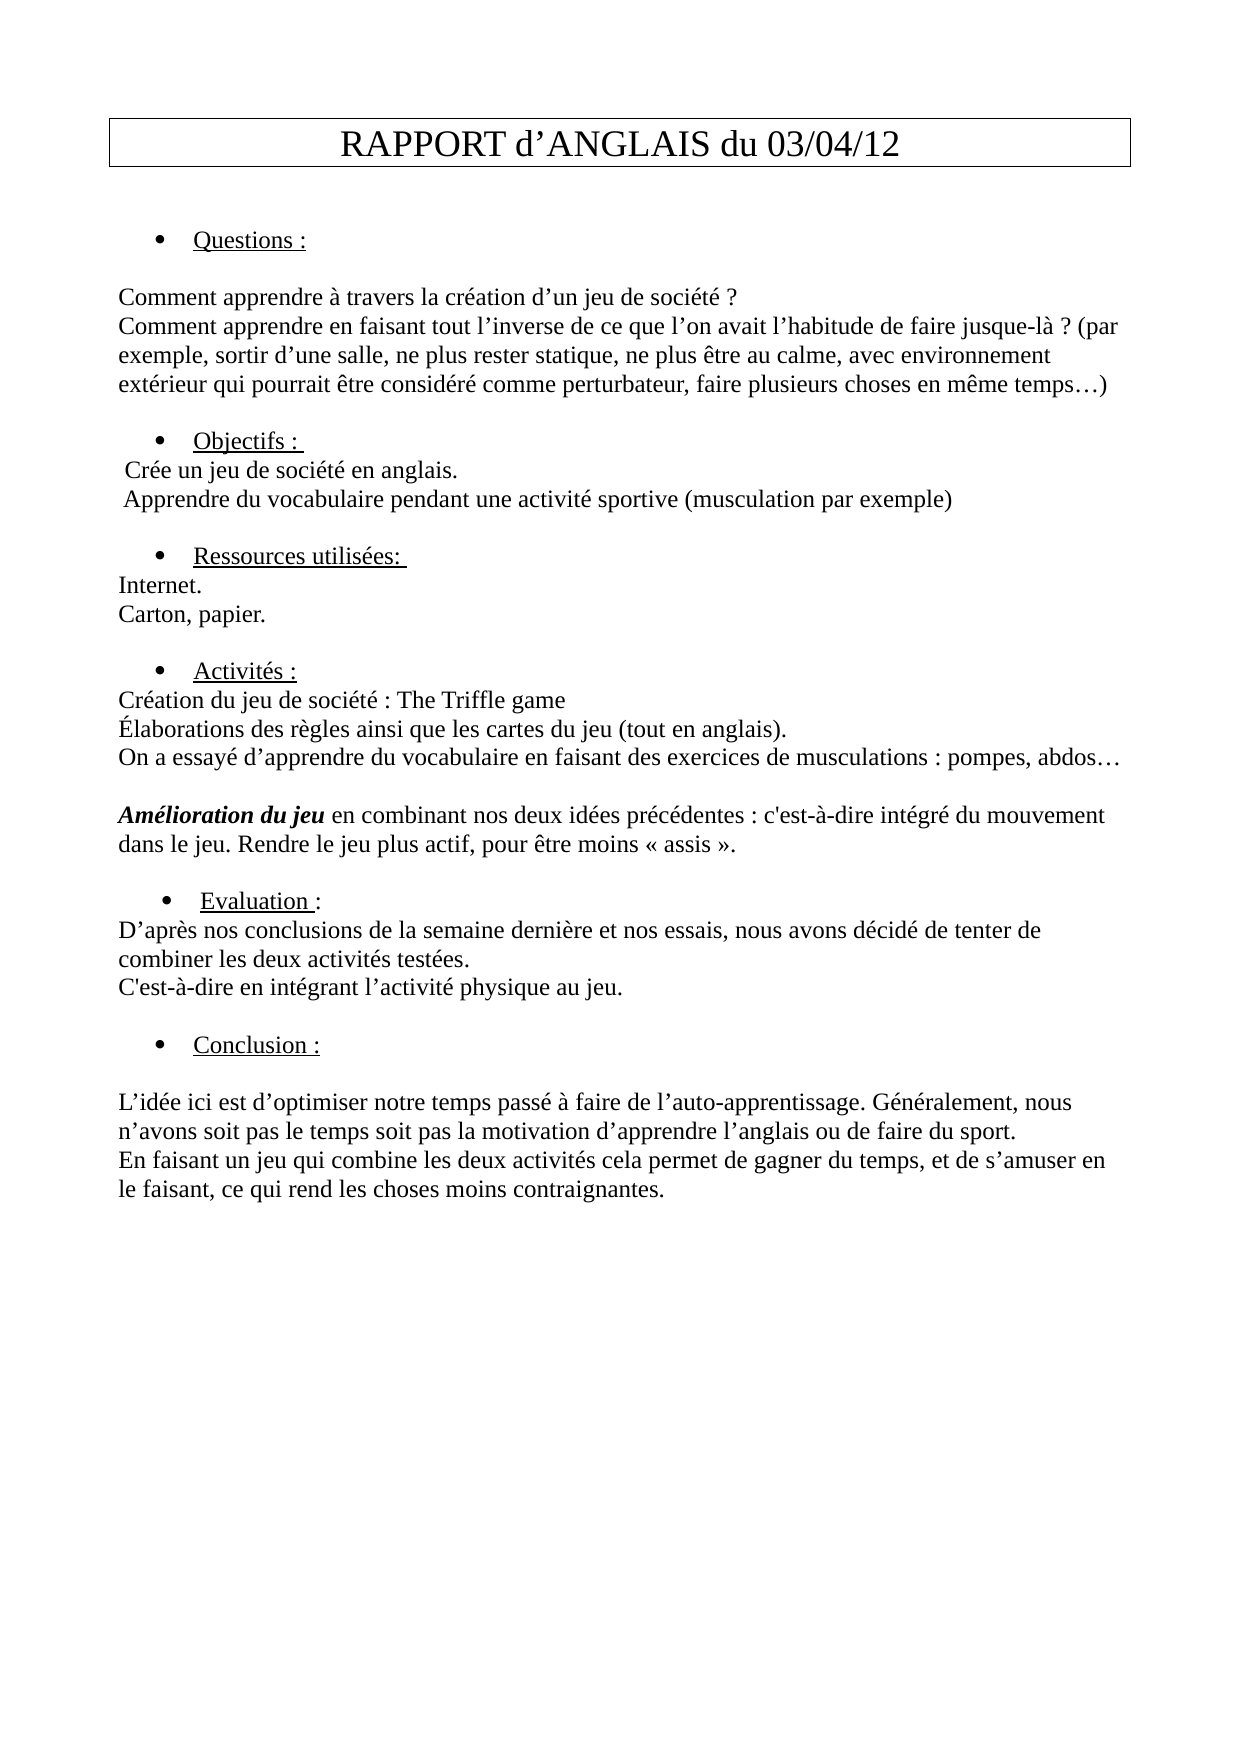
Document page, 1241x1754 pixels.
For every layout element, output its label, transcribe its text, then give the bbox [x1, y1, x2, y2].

text Comment apprendre en faisant tout l’inverse de ce que l’on avait l’habitude de faire jusque-là ? (par exemple, sortir d’une salle, ne plus rester statique, ne plus être au calme, avec environnement extérieur qui pourrait être considéré comme perturbateur, faire plusieurs choses en même temps…) [118, 311, 1122, 397]
text RAPPORT d’ANGLAIS du 03/04/12 [110, 119, 1130, 166]
text Amélioration du jeu en combinant nos deux idées précédentes : c'est-à-dire intégré du mouvement dans le jeu. Rendre le jeu plus actif, pour être moins « assis ». [118, 800, 1122, 857]
text Apprendre du vocabulaire pendant une activité sportive (musculation par exemple) [118, 484, 1122, 512]
text Création du jeu de société : The Triffle game [118, 685, 1122, 714]
text Internet. [118, 570, 1122, 599]
list Evaluation : [162, 886, 1122, 915]
text Élaborations des règles ainsi que les cartes du jeu (tout en anglais). [118, 714, 1122, 742]
text Crée un jeu de société en anglais. [118, 455, 1122, 484]
text D’après nos conclusions de la semaine dernière et nos essais, nous avons décidé de tenter de combiner les deux activités testées. [118, 915, 1122, 972]
list Ressources utilisées: [156, 541, 1122, 570]
text Carton, papier. [118, 599, 1122, 627]
list Objectifs : [156, 426, 1122, 455]
text En faisant un jeu qui combine les deux activités cela permet de gagner du temps, et de s’amuser en le faisant, ce qui rend les choses moins contraignantes. [118, 1145, 1122, 1202]
list Questions : [156, 225, 1122, 254]
list Conclusion : [156, 1030, 1122, 1059]
text Comment apprendre à travers la création d’un jeu de société ? [118, 282, 1122, 311]
text On a essayé d’apprendre du vocabulaire en faisant des exercices de musculations : pompes, abdos… [118, 742, 1122, 771]
text L’idée ici est d’optimiser notre temps passé à faire de l’auto-apprentissage. Généralement, nous n’avons soit pas le temps soit pas la motivation d’apprendre l’anglais ou de faire du sport. [118, 1087, 1122, 1145]
list Activités : [156, 656, 1122, 685]
text C'est-à-dire en intégrant l’activité physique au jeu. [118, 972, 1122, 1001]
